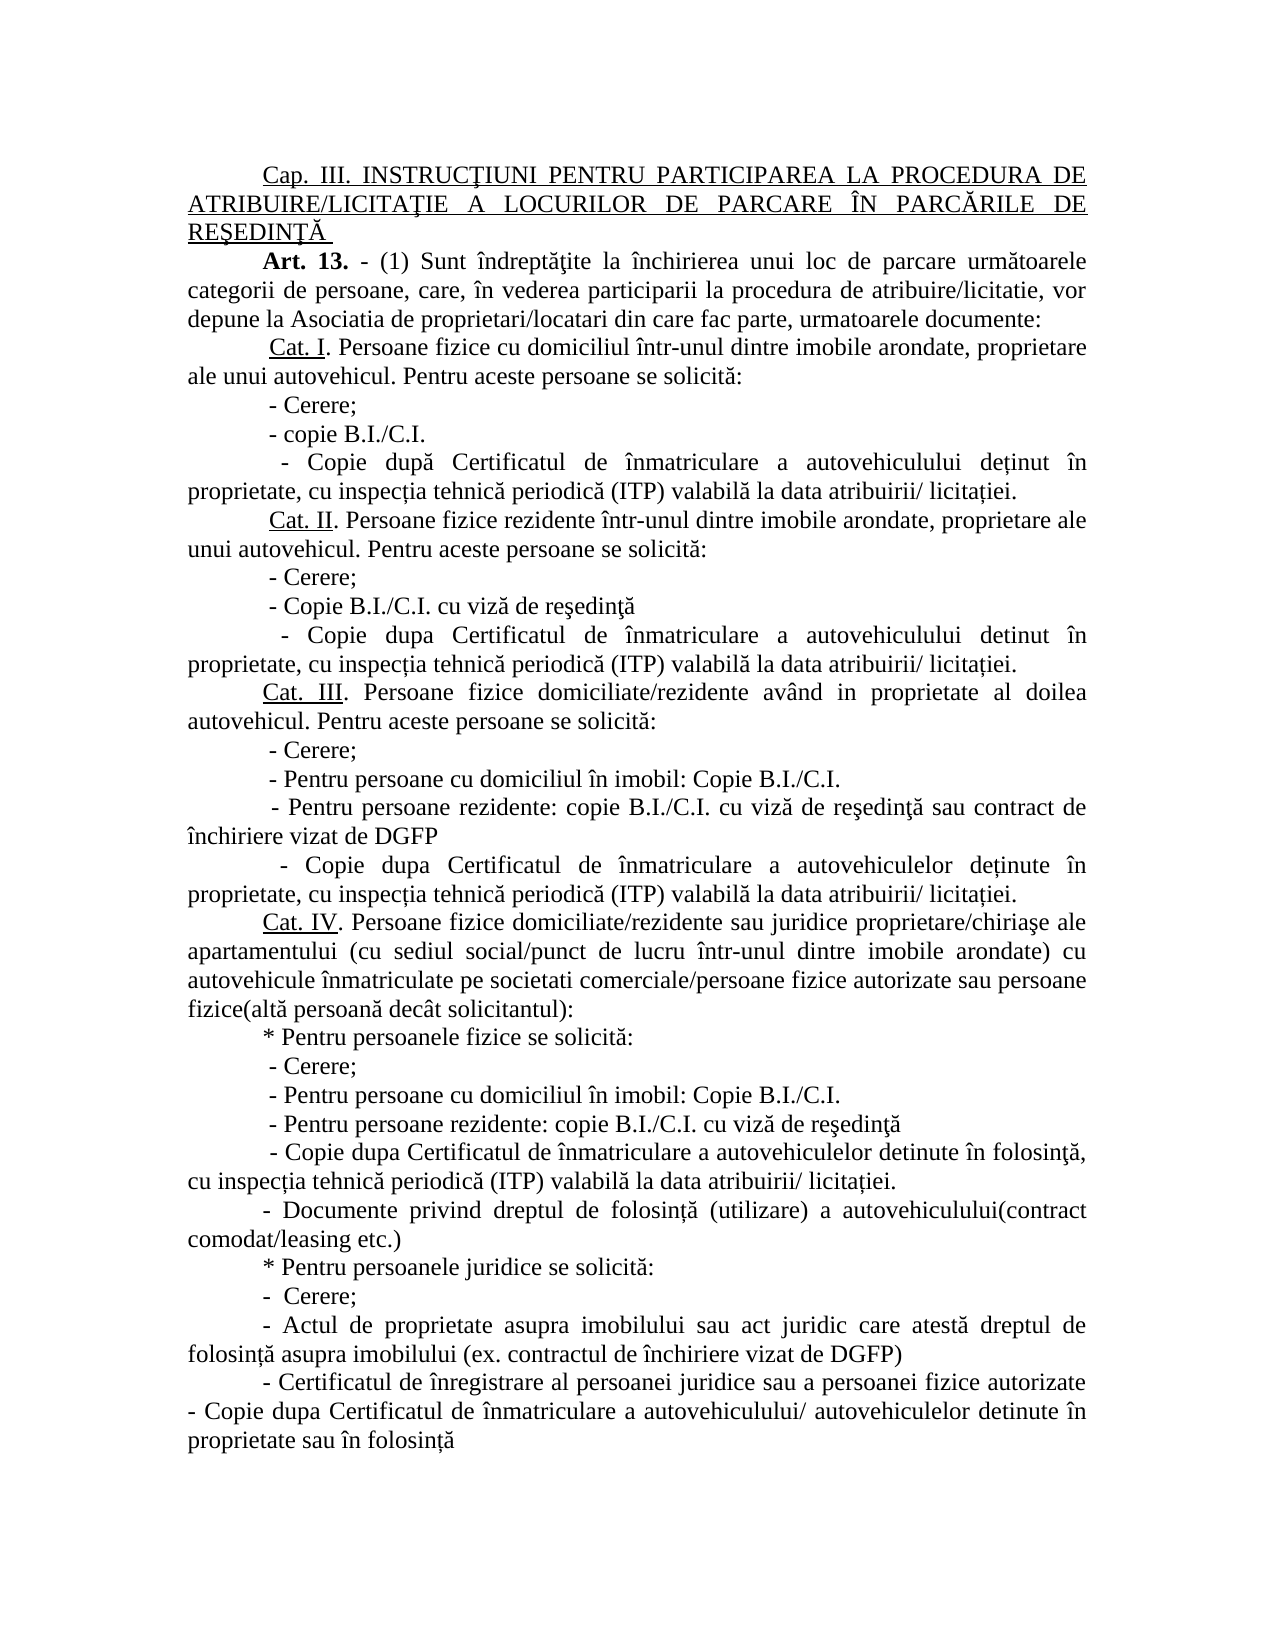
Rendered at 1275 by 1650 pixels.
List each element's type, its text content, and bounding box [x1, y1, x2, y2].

text * Pentru persoanele juridice se solicită: [187, 1252, 1087, 1281]
text Cat. III. Persoane fizice domiciliate/rezidente având in proprietate al doilea autovehicul. Pentru aceste persoane se solicită: [187, 677, 1087, 735]
text - Pentru persoane cu domiciliul în imobil: Copie B.I./C.I. [187, 1080, 1087, 1109]
text - Cerere; [187, 390, 1087, 419]
text - copie B.I./C.I. [187, 419, 1087, 447]
text - Copie dupa Certificatul de înmatriculare a autovehiculelor deținute în proprietate, cu inspecția tehnică periodică (ITP) valabilă la data atribuirii/ licitației. [187, 850, 1087, 907]
text * Pentru persoanele fizice se solicită: [187, 1022, 1087, 1051]
text - Certificatul de înregistrare al persoanei juridice sau a persoanei fizice autorizate - Copie dupa Certificatul de înmatriculare a autovehiculului/ autovehiculelor detinute în proprietate sau în folosință [187, 1367, 1087, 1454]
text - Actul de proprietate asupra imobilului sau act juridic care atestă dreptul de folosință asupra imobilului (ex. contractul de închiriere vizat de DGFP) [187, 1310, 1087, 1367]
text Art. 13. - (1) Sunt îndreptăţite la închirierea unui loc de parcare următoarele categorii de persoane, care, în vederea participarii la procedura de atribuire/licitatie, vor depune la Asociatia de proprietari/locatari din care fac parte, urmatoarele documente: [187, 246, 1087, 332]
text - Pentru persoane cu domiciliul în imobil: Copie B.I./C.I. [187, 764, 1087, 792]
text Cat. IV. Persoane fizice domiciliate/rezidente sau juridice proprietare/chiriaşe ale apartamentului (cu sediul social/punct de lucru într-unul dintre imobile arondate) cu autovehicule înmatriculate pe societati comerciale/persoane fizice autorizate sau persoane fizice(altă persoană decât solicitantul): [187, 907, 1087, 1022]
text Cat. I. Persoane fizice cu domiciliul într-unul dintre imobile arondate, proprietare ale unui autovehicul. Pentru aceste persoane se solicită: [187, 332, 1087, 390]
text Cap. III. INSTRUCŢIUNI PENTRU PARTICIPAREA LA PROCEDURA DE ATRIBUIRE/LICITAŢIE A LOCURILOR DE PARCARE ÎN PARCĂRILE DE REŞEDINŢĂ [187, 160, 1087, 214]
text - Cerere; [187, 1281, 1087, 1310]
text Cap. III. INSTRUCŢIUNI PENTRU PARTICIPAREA LA PROCEDURA DE ATRIBUIRE/LICITAŢIE A LOCURILOR DE PARCARE ÎN PARCĂRILE DE REŞEDINŢĂ [187, 215, 1087, 246]
text - Documente privind dreptul de folosință (utilizare) a autovehiculului(contract comodat/leasing etc.) [187, 1195, 1087, 1252]
text - Pentru persoane rezidente: copie B.I./C.I. cu viză de reşedinţă sau contract de închiriere vizat de DGFP [187, 792, 1087, 850]
text - Cerere; [187, 562, 1087, 591]
text Cat. II. Persoane fizice rezidente într-unul dintre imobile arondate, proprietare ale unui autovehicul. Pentru aceste persoane se solicită: [187, 505, 1087, 562]
text - Copie după Certificatul de înmatriculare a autovehiculului deținut în proprietate, cu inspecția tehnică periodică (ITP) valabilă la data atribuirii/ licitației. [187, 447, 1087, 505]
text - Cerere; [187, 1051, 1087, 1080]
text - Cerere; [187, 735, 1087, 764]
text - Copie dupa Certificatul de înmatriculare a autovehiculelor detinute în folosinţă, cu inspecția tehnică periodică (ITP) valabilă la data atribuirii/ licitației. [187, 1137, 1087, 1195]
text - Copie B.I./C.I. cu viză de reşedinţă [187, 591, 1087, 620]
text - Copie dupa Certificatul de înmatriculare a autovehiculului detinut în proprietate, cu inspecția tehnică periodică (ITP) valabilă la data atribuirii/ licitației. [187, 620, 1087, 677]
text - Pentru persoane rezidente: copie B.I./C.I. cu viză de reşedinţă [187, 1109, 1087, 1137]
